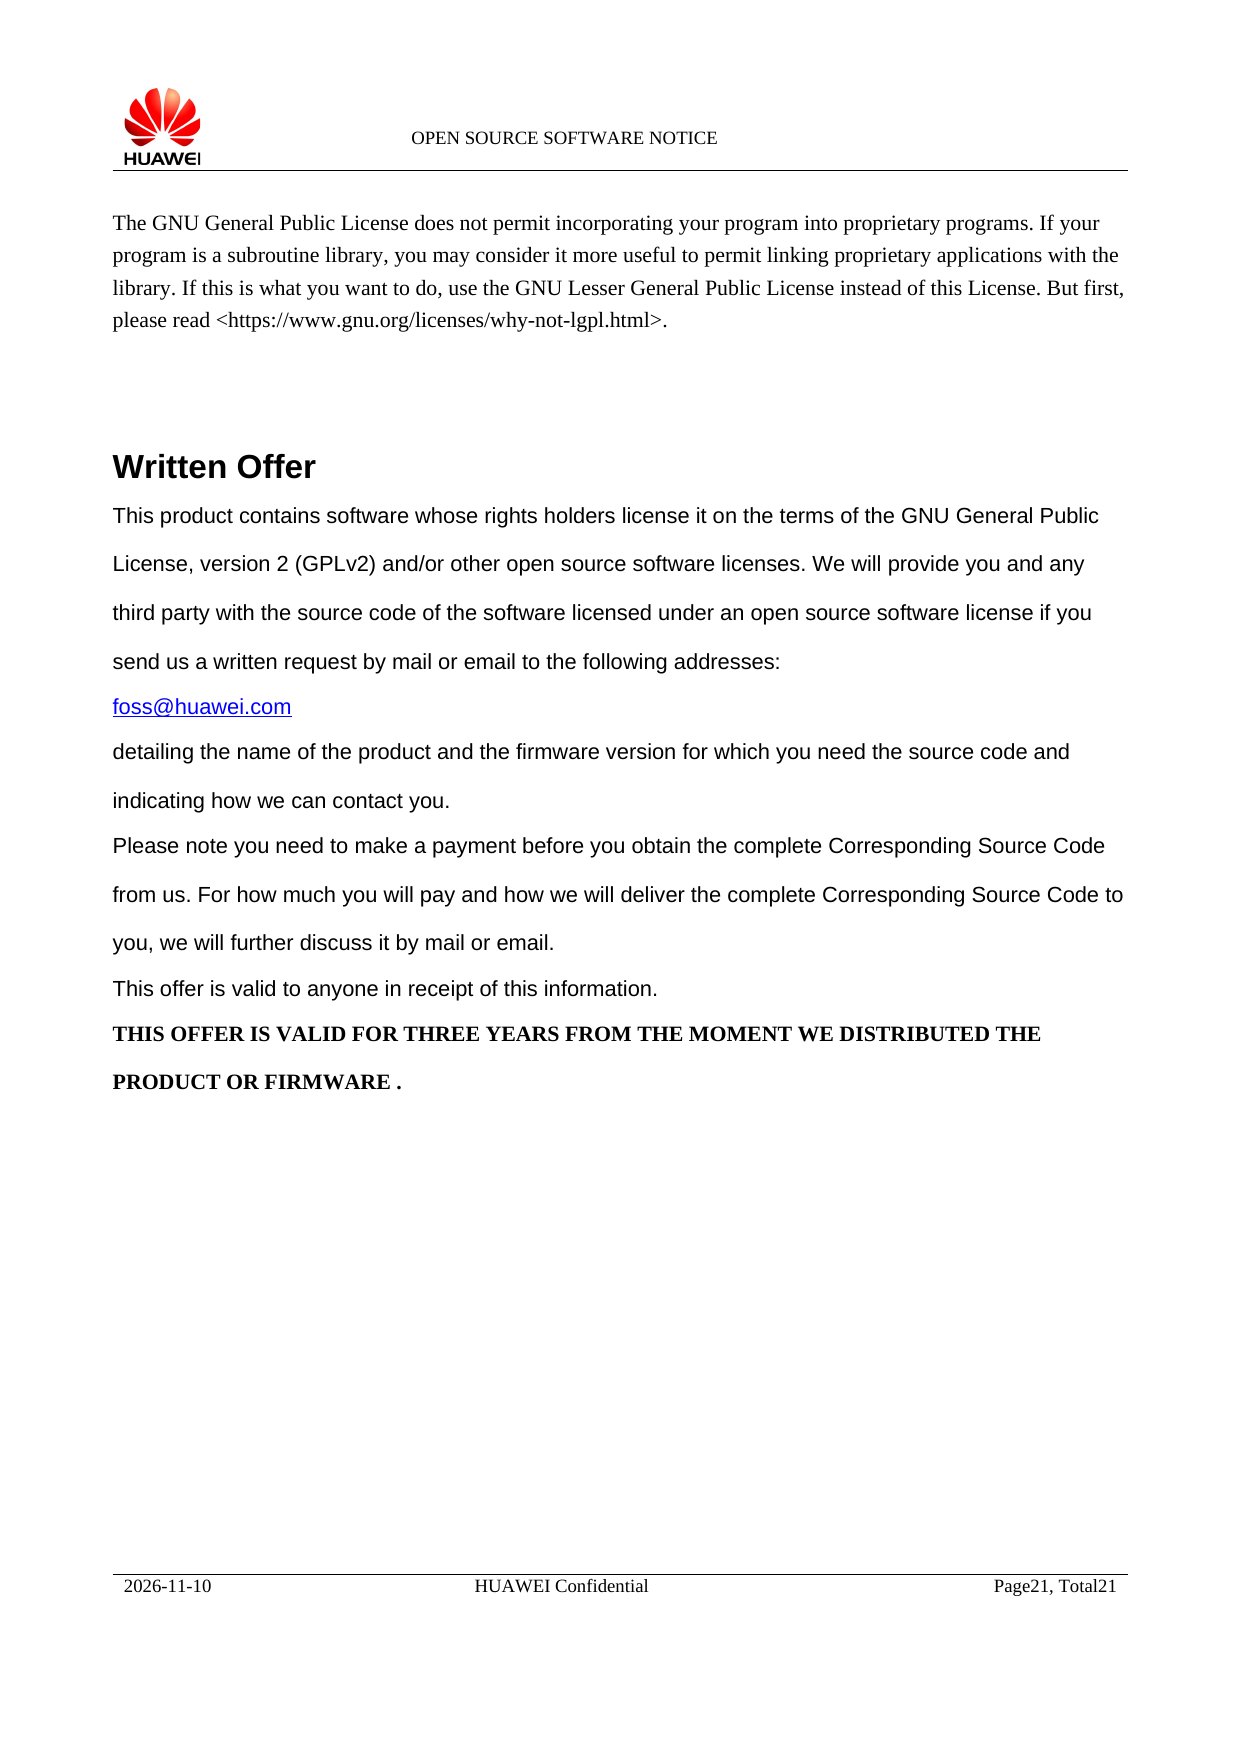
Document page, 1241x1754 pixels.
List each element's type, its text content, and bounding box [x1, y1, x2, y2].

text foss@huawei.com [112, 690, 1128, 723]
text This offer is valid for three years from the moment we distributed the product or firmware . [112, 1017, 1128, 1098]
text detailing the name of the product and the firmware version for which you need the source code and indicating how we can contact you. [112, 735, 1128, 817]
picture [124, 88, 201, 165]
text Please note you need to make a payment before you obtain the complete Corresponding Source Code from us. For how much you will pay and how we will deliver the complete Corresponding Source Code to you, we will further discuss it by mail or email. [112, 829, 1128, 959]
text Written Offer [112, 434, 1128, 499]
text The GNU General Public License does not permit incorporating your program into proprietary programs. If your program is a subroutine library, you may consider it more useful to permit linking proprietary applications with the library. If this is what you want to do, use the GNU Lesser General Public License instead of this License. But first, please read <https://www.gnu.org/licenses/why-not-lgpl.html>. [112, 206, 1128, 336]
text This product contains software whose rights holders license it on the terms of the GNU General Public License, version 2 (GPLv2) and/or other open source software licenses. We will provide you and any third party with the source code of the software licensed under an open source software license if you send us a written request by mail or email to the following addresses: [112, 499, 1128, 678]
text This offer is valid to anyone in receipt of this information. [112, 972, 1128, 1004]
